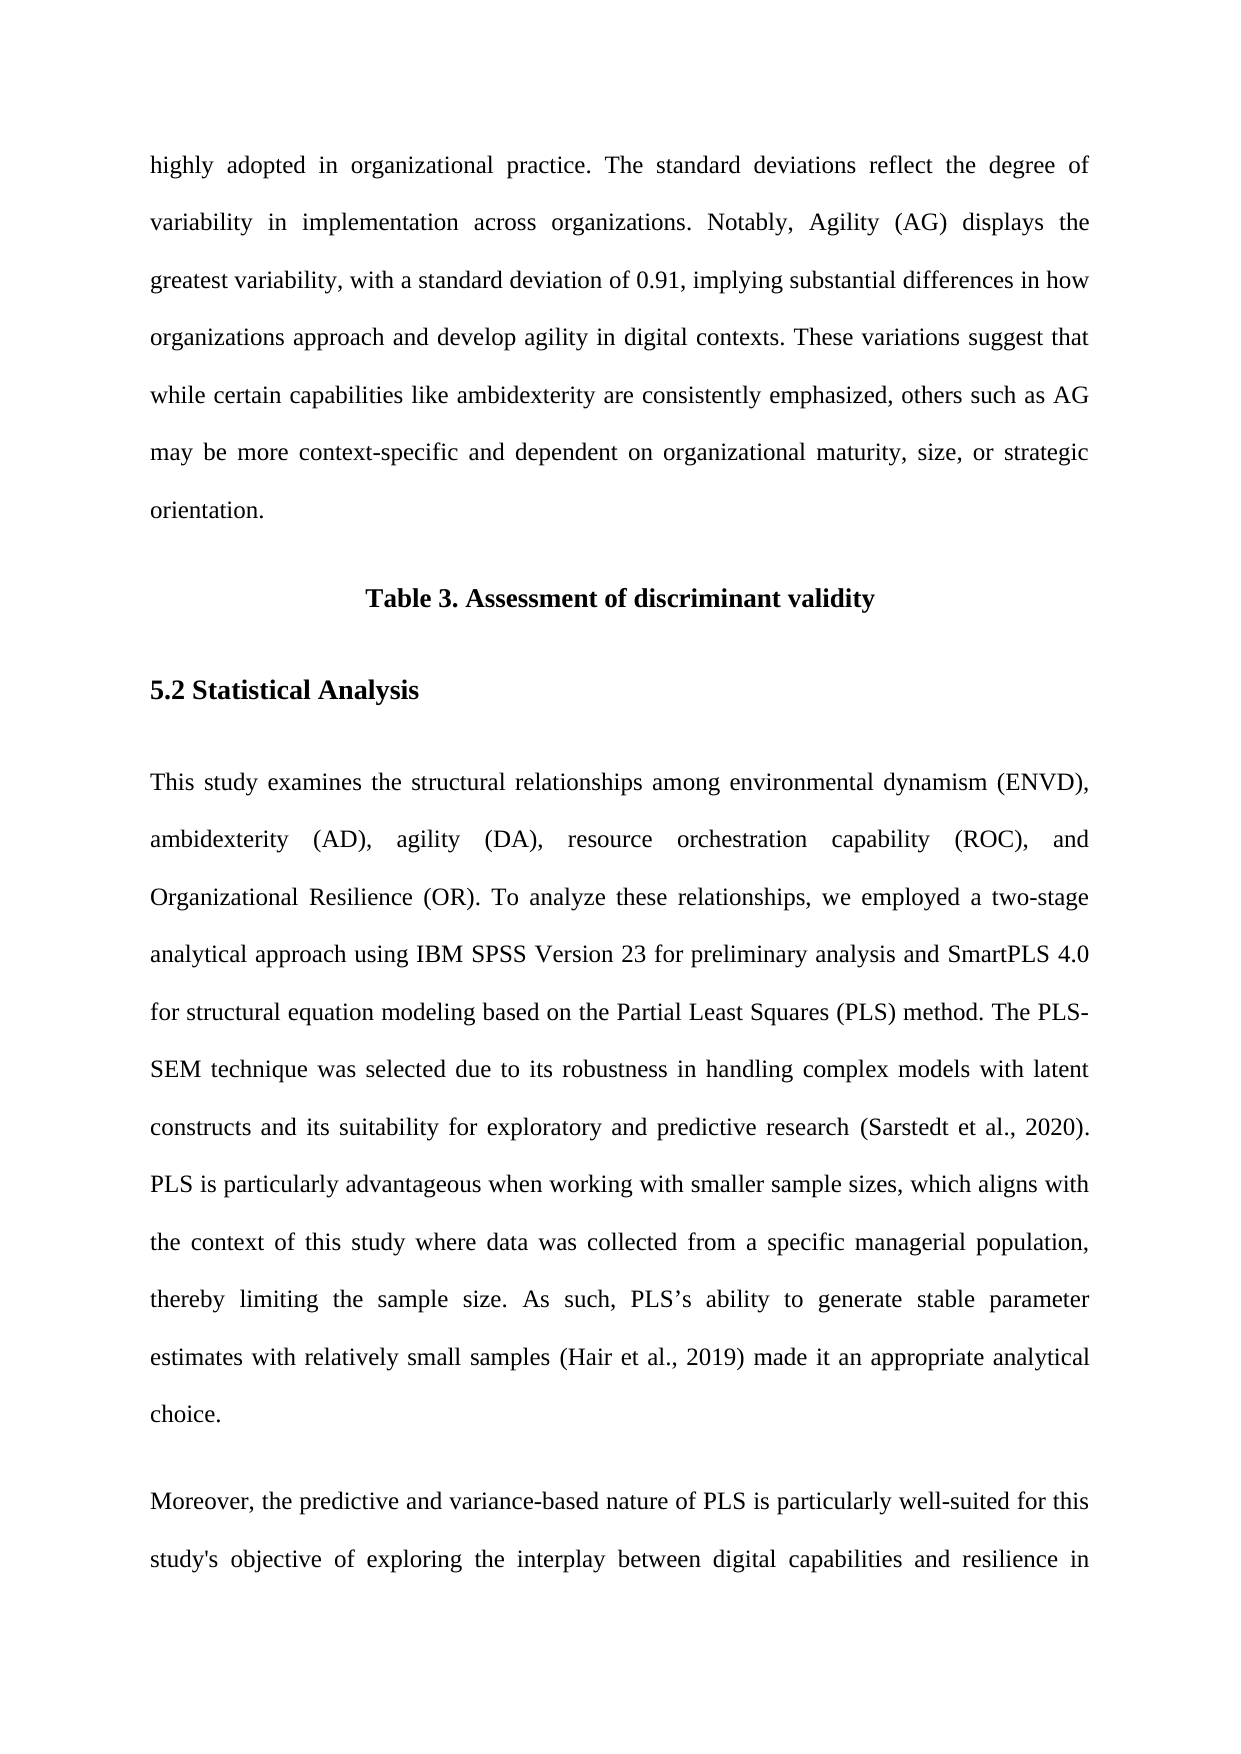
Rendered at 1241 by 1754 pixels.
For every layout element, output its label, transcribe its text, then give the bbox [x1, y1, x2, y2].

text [150, 150, 1090, 524]
text This study examines the structural relationships among environmental dynamism (ENVD), ambidexterity (AD), agility (DA), resource orchestration capability (ROC), and Organizational Resilience (OR). To analyze these relationships, we employed a two-stage analytical approach using IBM SPSS Version 23 for preliminary analysis and SmartPLS 4.0 for structural equation modeling based on the Partial Least Squares (PLS) method. The PLS-SEM technique was selected due to its robustness in handling complex models with latent constructs and its suitability for exploratory and predictive research (Sarstedt et al., 2020). PLS is particularly advantageous when working with smaller sample sizes, which aligns with the context of this study where data was collected from a specific managerial population, thereby limiting the sample size. As such, PLS’s ability to generate stable parameter estimates with relatively small samples (Hair et al., 2019) made it an appropriate analytical choice. [150, 767, 1090, 1428]
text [150, 1486, 1090, 1572]
subtitle 5.2 Statistical Analysis [150, 673, 1090, 706]
text Table 3. Assessment of discriminant validity [150, 582, 1090, 613]
